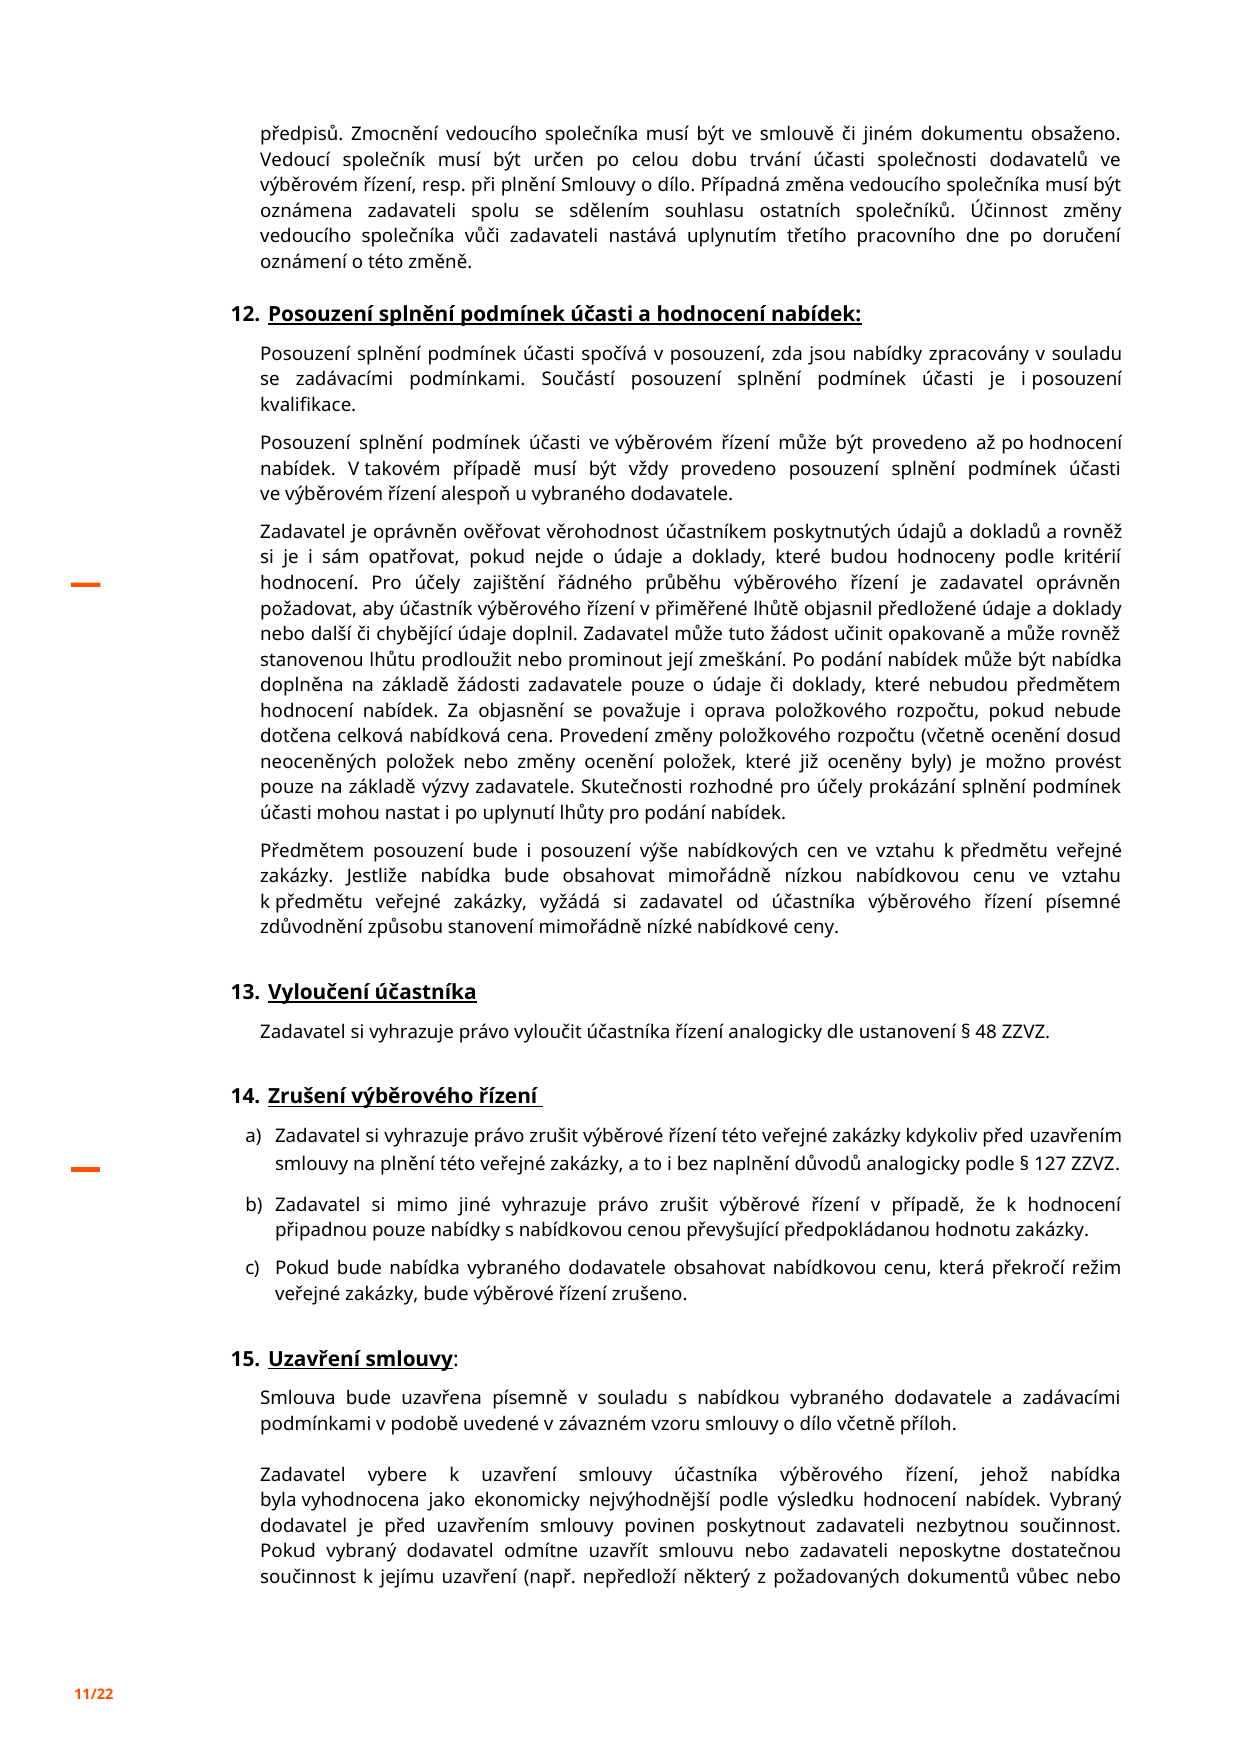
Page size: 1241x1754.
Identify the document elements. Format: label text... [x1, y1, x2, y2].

list Zrušení výběrového řízení [230, 1082, 1122, 1110]
text Posouzení splnění podmínek účasti spočívá v posouzení, zda jsou nabídky zpracovány v souladu se zadávacími podmínkami. Součástí posouzení splnění podmínek účasti je i posouzení kvalifikace. [260, 340, 1122, 417]
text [260, 121, 1122, 274]
list Zadavatel si vyhrazuje právo zrušit výběrové řízení této veřejné zakázky kdykoliv před uzavřením smlouvy na plnění této veřejné zakázky, a to i bez naplnění důvodů analogicky podle § 127 ZZVZ. [245, 1123, 1122, 1176]
list Uzavření smlouvy: [230, 1344, 1122, 1372]
text Zadavatel je oprávněn ověřovat věrohodnost účastníkem poskytnutých údajů a dokladů a rovněž si je i sám opatřovat, pokud nejde o údaje a doklady, které budou hodnoceny podle kritérií hodnocení. Pro účely zajištění řádného průběhu výběrového řízení je zadavatel oprávněn požadovat, aby účastník výběrového řízení v přiměřené lhůtě objasnil předložené údaje a doklady nebo další či chybějící údaje doplnil. Zadavatel může tuto žádost učinit opakovaně a může rovněž stanovenou lhůtu prodloužit nebo prominout její zmeškání. Po podání nabídek může být nabídka doplněna na základě žádosti zadavatele pouze o údaje či doklady, které nebudou předmětem hodnocení nabídek. Za objasnění se považuje i oprava položkového rozpočtu, pokud nebude dotčena celková nabídková cena. Provedení změny položkového rozpočtu (včetně ocenění dosud neoceněných položek nebo změny ocenění položek, které již oceněny byly) je možno provést pouze na základě výzvy zadavatele. Skutečnosti rozhodné pro účely prokázání splnění podmínek účasti mohou nastat i po uplynutí lhůty pro podání nabídek. [260, 518, 1122, 824]
list Posouzení splnění podmínek účasti a hodnocení nabídek: [230, 299, 1122, 328]
text Smlouva bude uzavřena písemně v souladu s nabídkou vybraného dodavatele a zadávacími podmínkami v podobě uvedené v závazném vzoru smlouvy o dílo včetně příloh. [260, 1385, 1122, 1436]
list Pokud bude nabídka vybraného dodavatele obsahovat nabídkovou cenu, která překročí režim veřejné zakázky, bude výběrové řízení zrušeno. [245, 1255, 1122, 1306]
text Předmětem posouzení bude i posouzení výše nabídkových cen ve vztahu k předmětu veřejné zakázky. Jestliže nabídka bude obsahovat mimořádně nízkou nabídkovou cenu ve vztahu k předmětu veřejné zakázky, vyžádá si zadavatel od účastníka výběrového řízení písemné zdůvodnění způsobu stanovení mimořádně nízké nabídkové ceny. [260, 837, 1122, 939]
list Vyloučení účastníka [230, 977, 1122, 1006]
text Zadavatel si vyhrazuje právo vyloučit účastníka řízení analogicky dle ustanovení § 48 ZZVZ. [260, 1018, 1122, 1044]
list Zadavatel si mimo jiné vyhrazuje právo zrušit výběrové řízení v případě, že k hodnocení připadnou pouze nabídky s nabídkovou cenou převyšující předpokládanou hodnotu zakázky. [245, 1191, 1122, 1242]
text Posouzení splnění podmínek účasti ve výběrovém řízení může být provedeno až po hodnocení nabídek. V takovém případě musí být vždy provedeno posouzení splnění podmínek účasti ve výběrovém řízení alespoň u vybraného dodavatele. [260, 429, 1122, 506]
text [260, 1461, 1122, 1589]
